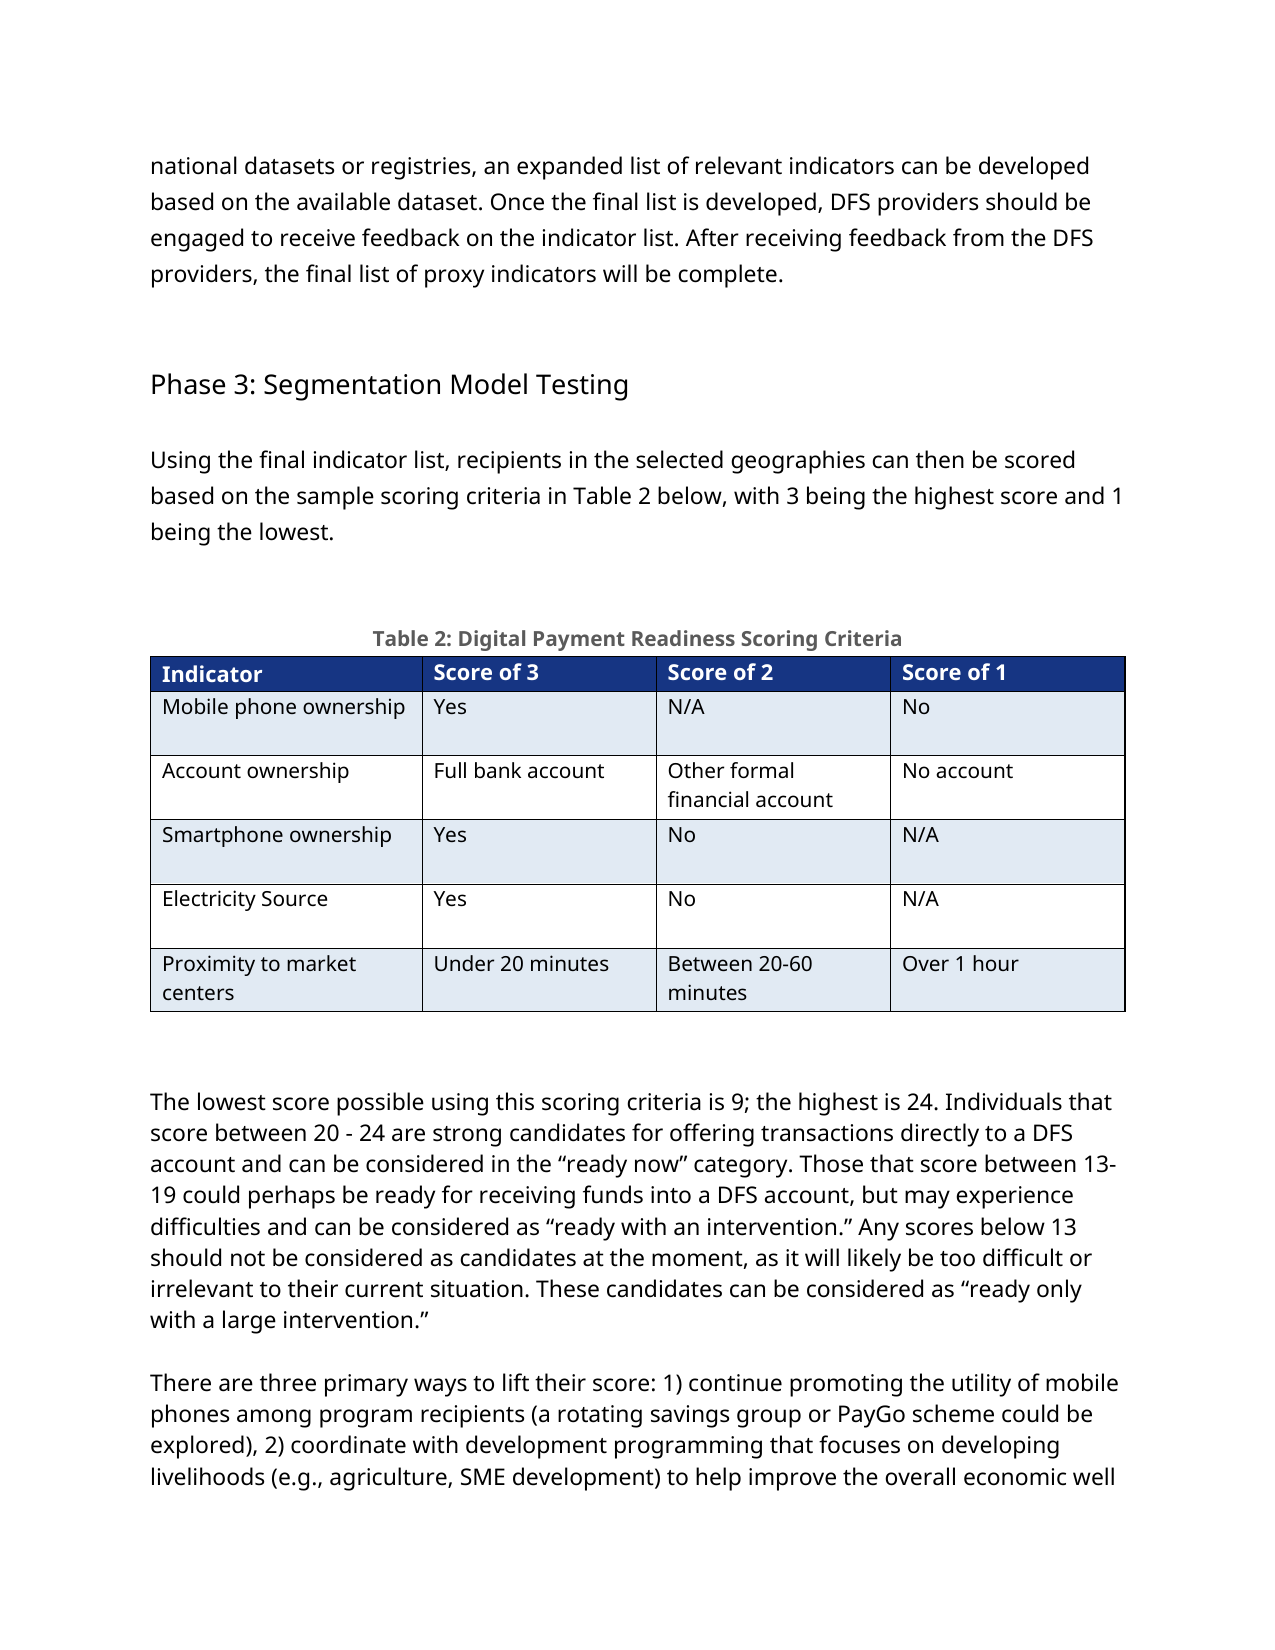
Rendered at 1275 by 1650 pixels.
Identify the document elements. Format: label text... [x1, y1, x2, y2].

table_cell Between 20-60 minutes [657, 949, 890, 1011]
table_cell Smartphone ownership [151, 820, 422, 883]
table_cell Electricity Source [151, 885, 422, 948]
table_cell Proximity to market centers [151, 949, 422, 1011]
table_cell No [891, 692, 1124, 755]
text The lowest score possible using this scoring criteria is 9; the highest is 24. Individuals that score between 20 - 24 are strong candidates for offering transactions directly to a DFS account and can be considered in the “ready now” category. Those that score between 13-19 could perhaps be ready for receiving funds into a DFS account, but may experience difficulties and can be considered as “ready with an intervention.” Any scores below 13 should not be considered as candidates at the moment, as it will likely be too difficult or irrelevant to their current situation. These candidates can be considered as “ready only with a large intervention.” [150, 1086, 1125, 1336]
table_cell Over 1 hour [891, 949, 1124, 1011]
table_header Score of 3 [423, 657, 656, 691]
text Using the final indicator list, recipients in the selected geographies can then be scored based on the sample scoring criteria in Table 2 below, with 3 being the highest score and 1 being the lowest. [150, 444, 1125, 547]
table_header Score of 2 [657, 657, 890, 691]
table_cell N/A [657, 692, 890, 755]
table_cell No [657, 885, 890, 948]
table_cell No [657, 820, 890, 883]
table_cell Yes [423, 692, 656, 755]
table_cell Under 20 minutes [423, 949, 656, 1011]
table_cell Yes [423, 820, 656, 883]
table_cell Mobile phone ownership [151, 692, 422, 755]
table_cell N/A [891, 820, 1124, 883]
table_header Indicator [151, 657, 422, 691]
table_cell Yes [423, 885, 656, 948]
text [150, 1367, 1125, 1492]
text Table 2: Digital Payment Readiness Scoring Criteria [150, 624, 1125, 652]
text Phase 3: Segmentation Model Testing [150, 366, 1125, 402]
table_cell No account [891, 756, 1124, 819]
table_cell N/A [891, 885, 1124, 948]
table_cell Full bank account [423, 756, 656, 819]
table_header Score of 1 [891, 657, 1124, 691]
table_cell Account ownership [151, 756, 422, 819]
table_cell Other formal financial account [657, 756, 890, 819]
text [150, 150, 1125, 289]
